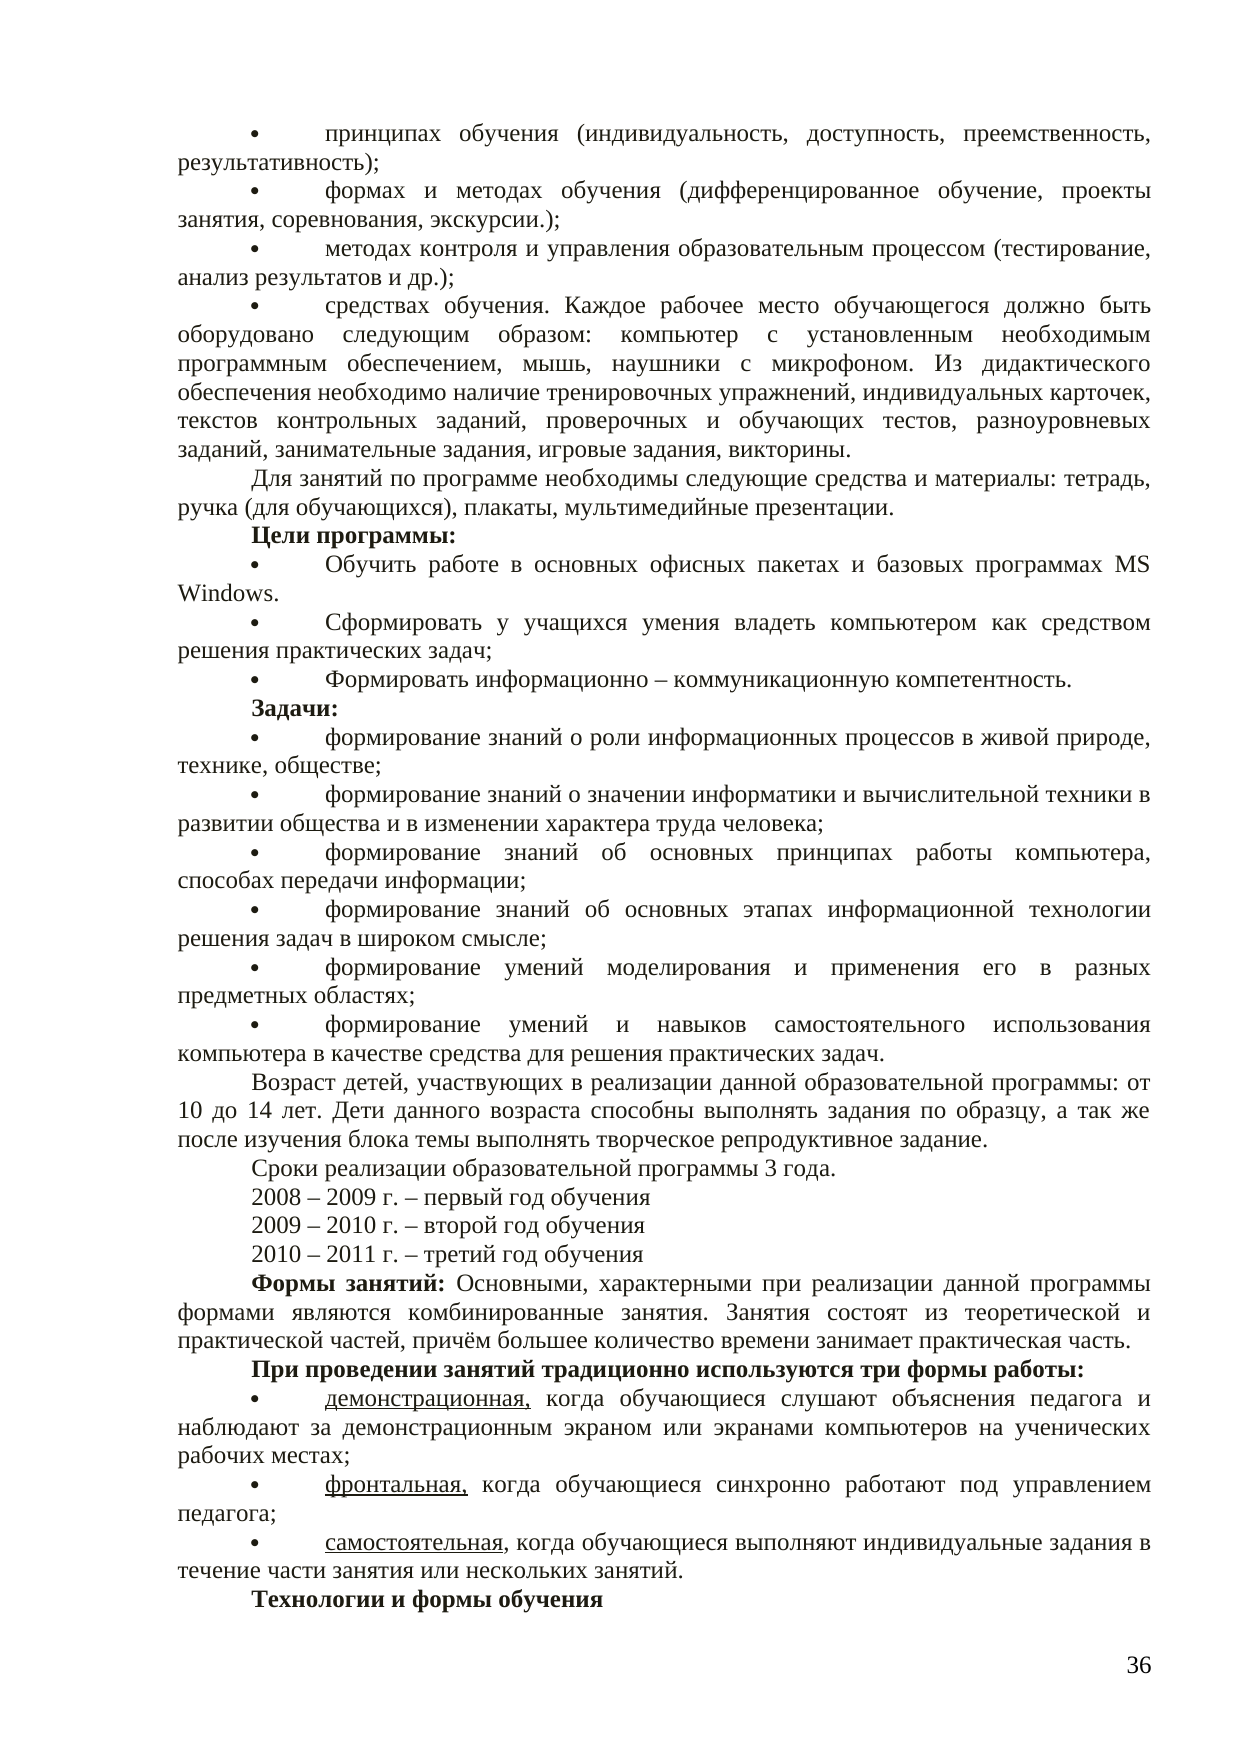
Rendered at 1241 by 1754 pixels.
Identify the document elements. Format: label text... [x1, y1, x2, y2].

text Задачи: [177, 693, 1152, 722]
list формирование знаний о роли информационных процессов в живой природе, технике, обществе; [177, 722, 1152, 779]
list самостоятельная, когда обучающиеся выполняют индивидуальные задания в течение части занятия или нескольких занятий. [177, 1527, 1152, 1584]
list формирование знаний о значении информатики и вычислительной техники в развитии общества и в изменении характера труда человека; [177, 779, 1152, 837]
text Формы занятий: Основными, характерными при реализации данной программы формами являются комбинированные занятия. Занятия состоят из теоретической и практической частей, причём большее количество времени занимает практическая часть. [177, 1268, 1152, 1354]
list Обучить работе в основных офисных пакетах и базовых программах MS Windows. [177, 549, 1152, 607]
list Формировать информационно – коммуникационную компетентность. [177, 664, 1152, 693]
list формах и методах обучения (дифференцированное обучение, проекты занятия, соревнования, экскурсии.); [177, 176, 1152, 233]
text Сроки реализации образовательной программы 3 года. [177, 1153, 1152, 1182]
list формирование знаний об основных этапах информационной технологии решения задач в широком смысле; [177, 894, 1152, 952]
list формирование умений моделирования и применения его в разных предметных областях; [177, 952, 1152, 1009]
list принципах обучения (индивидуальность, доступность, преемственность, результативность); [177, 118, 1152, 176]
text Технологии и формы обучения [177, 1584, 1152, 1613]
text 2009 – 2010 г. – второй год обучения [177, 1211, 1152, 1239]
list формирование знаний об основных принципах работы компьютера, способах передачи информации; [177, 837, 1152, 894]
text Цели программы: [177, 521, 1152, 549]
text Для занятий по программе необходимы следующие средства и материалы: тетрадь, ручка (для обучающихся), плакаты, мультимедийные презентации. [177, 463, 1152, 521]
text 2010 – 2011 г. – третий год обучения [177, 1239, 1152, 1268]
list демонстрационная, когда обучающиеся слушают объяснения педагога и наблюдают за демонстрационным экраном или экранами компьютеров на ученических рабочих местах; [177, 1383, 1152, 1469]
text При проведении занятий традиционно используются три формы работы: [177, 1354, 1152, 1383]
list фронтальная, когда обучающиеся синхронно работают под управлением педагога; [177, 1469, 1152, 1527]
list формирование умений и навыков самостоятельного использования компьютера в качестве средства для решения практических задач. [177, 1009, 1152, 1067]
list методах контроля и управления образовательным процессом (тестирование, анализ результатов и др.); [177, 233, 1152, 291]
list Сформировать у учащихся умения владеть компьютером как средством решения практических задач; [177, 607, 1152, 664]
text Возраст детей, участвующих в реализации данной образовательной программы: от 10 до 14 лет. Дети данного возраста способны выполнять задания по образцу, а так же после изучения блока темы выполнять творческое репродуктивное задание. [177, 1067, 1152, 1153]
list средствах обучения. Каждое рабочее место обучающегося должно быть оборудовано следующим образом: компьютер с установленным необходимым программным обеспечением, мышь, наушники с микрофоном. Из дидактического обеспечения необходимо наличие тренировочных упражнений, индивидуальных карточек, текстов контрольных заданий, проверочных и обучающих тестов, разноуровневых заданий, занимательные задания, игровые задания, викторины. [177, 291, 1152, 463]
text 2008 – 2009 г. – первый год обучения [177, 1182, 1152, 1211]
